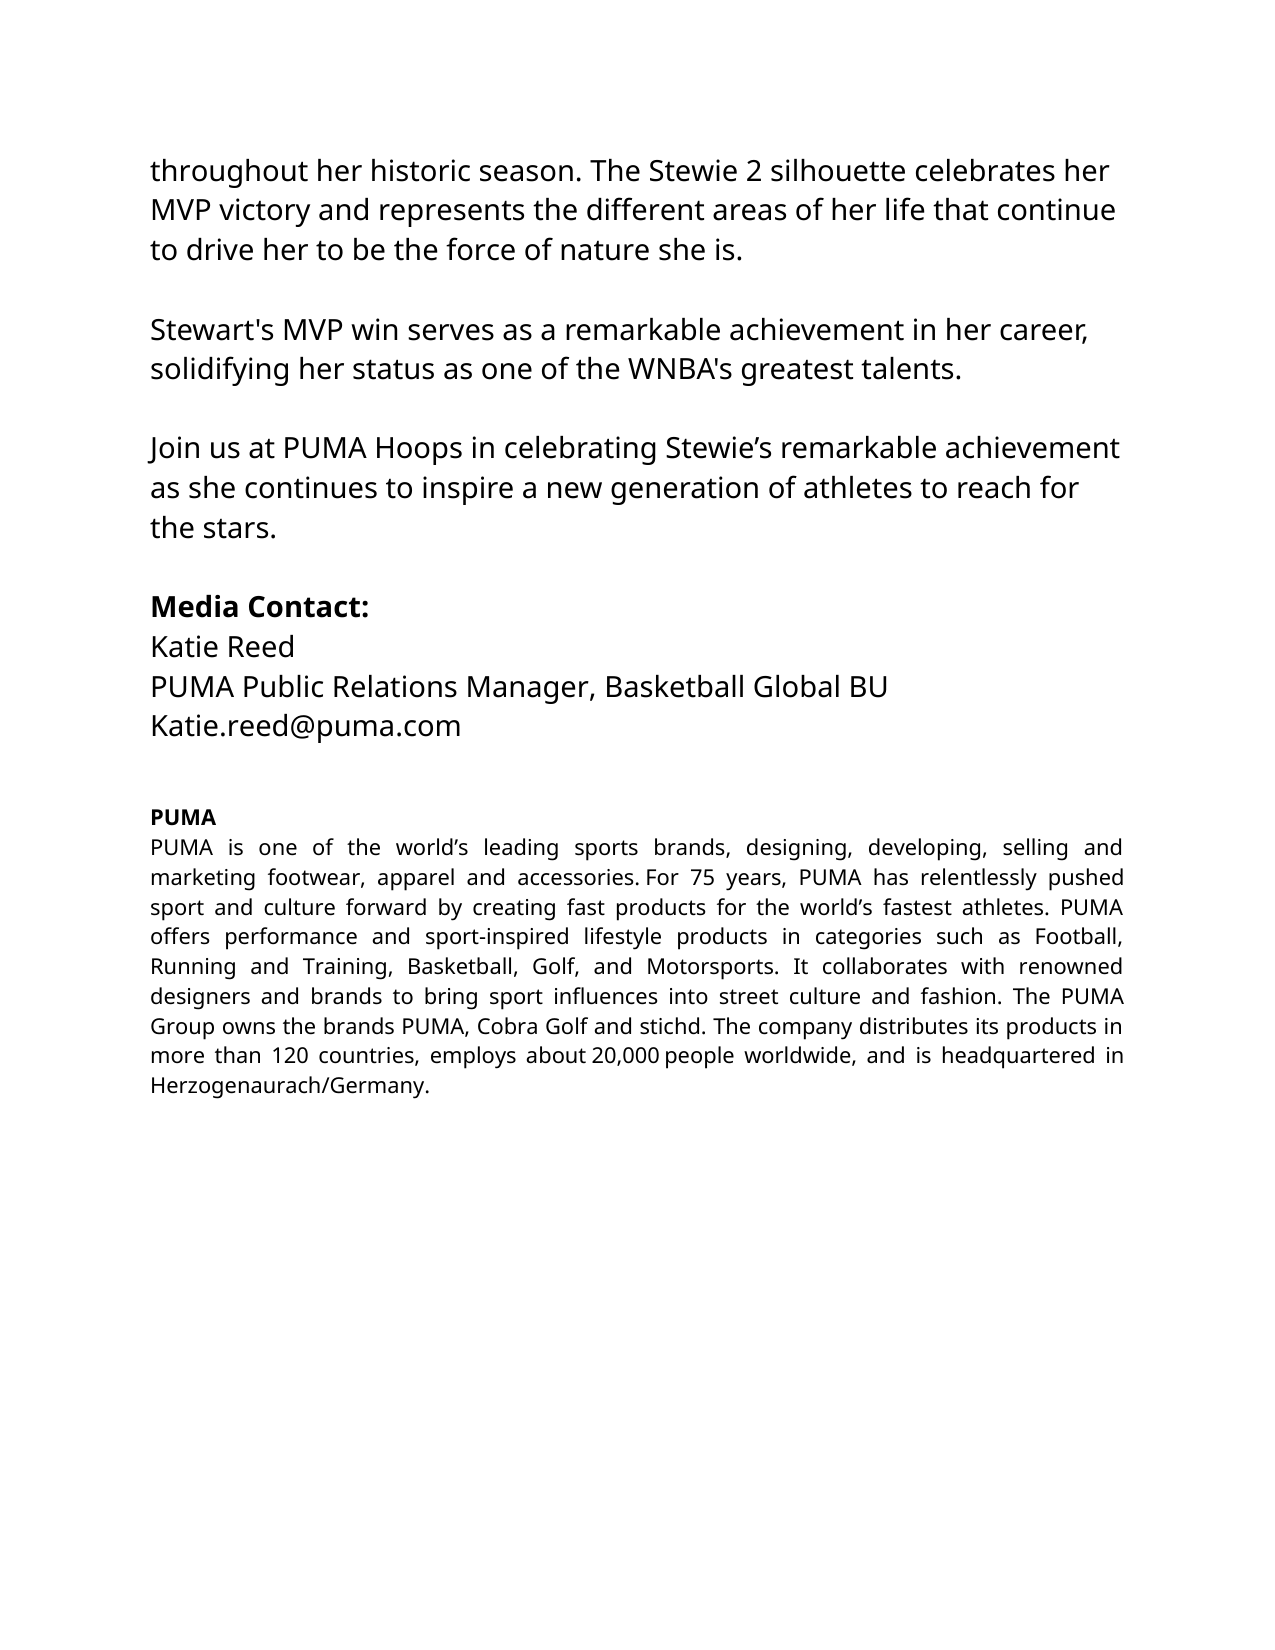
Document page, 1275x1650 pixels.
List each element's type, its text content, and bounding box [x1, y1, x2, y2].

text Katie Reed [150, 626, 1125, 666]
text Media Contact: [150, 587, 1122, 626]
text PUMA Public Relations Manager, Basketball Global BU [150, 666, 1125, 706]
text Katie.reed@puma.com [150, 706, 1125, 745]
text Stewart's MVP win serves as a remarkable achievement in her career, solidifying her status as one of the WNBA's greatest talents. [150, 309, 1125, 388]
text PUMA [150, 802, 1125, 832]
text PUMA is one of the world’s leading sports brands, designing, developing, selling and marketing footwear, apparel and accessories. For 75 years, PUMA has relentlessly pushed sport and culture forward by creating fast products for the world’s fastest athletes. PUMA offers performance and sport-inspired lifestyle products in categories such as Football, Running and Training, Basketball, Golf, and Motorsports. It collaborates with renowned designers and brands to bring sport influences into street culture and fashion. The PUMA Group owns the brands PUMA, Cobra Golf and stichd. The company distributes its products in more than 120 countries, employs about 20,000 people worldwide, and is headquartered in Herzogenaurach/Germany. [150, 832, 1125, 1100]
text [150, 150, 1125, 269]
text Join us at PUMA Hoops in celebrating Stewie’s remarkable achievement as she continues to inspire a new generation of athletes to reach for the stars. [150, 428, 1125, 547]
